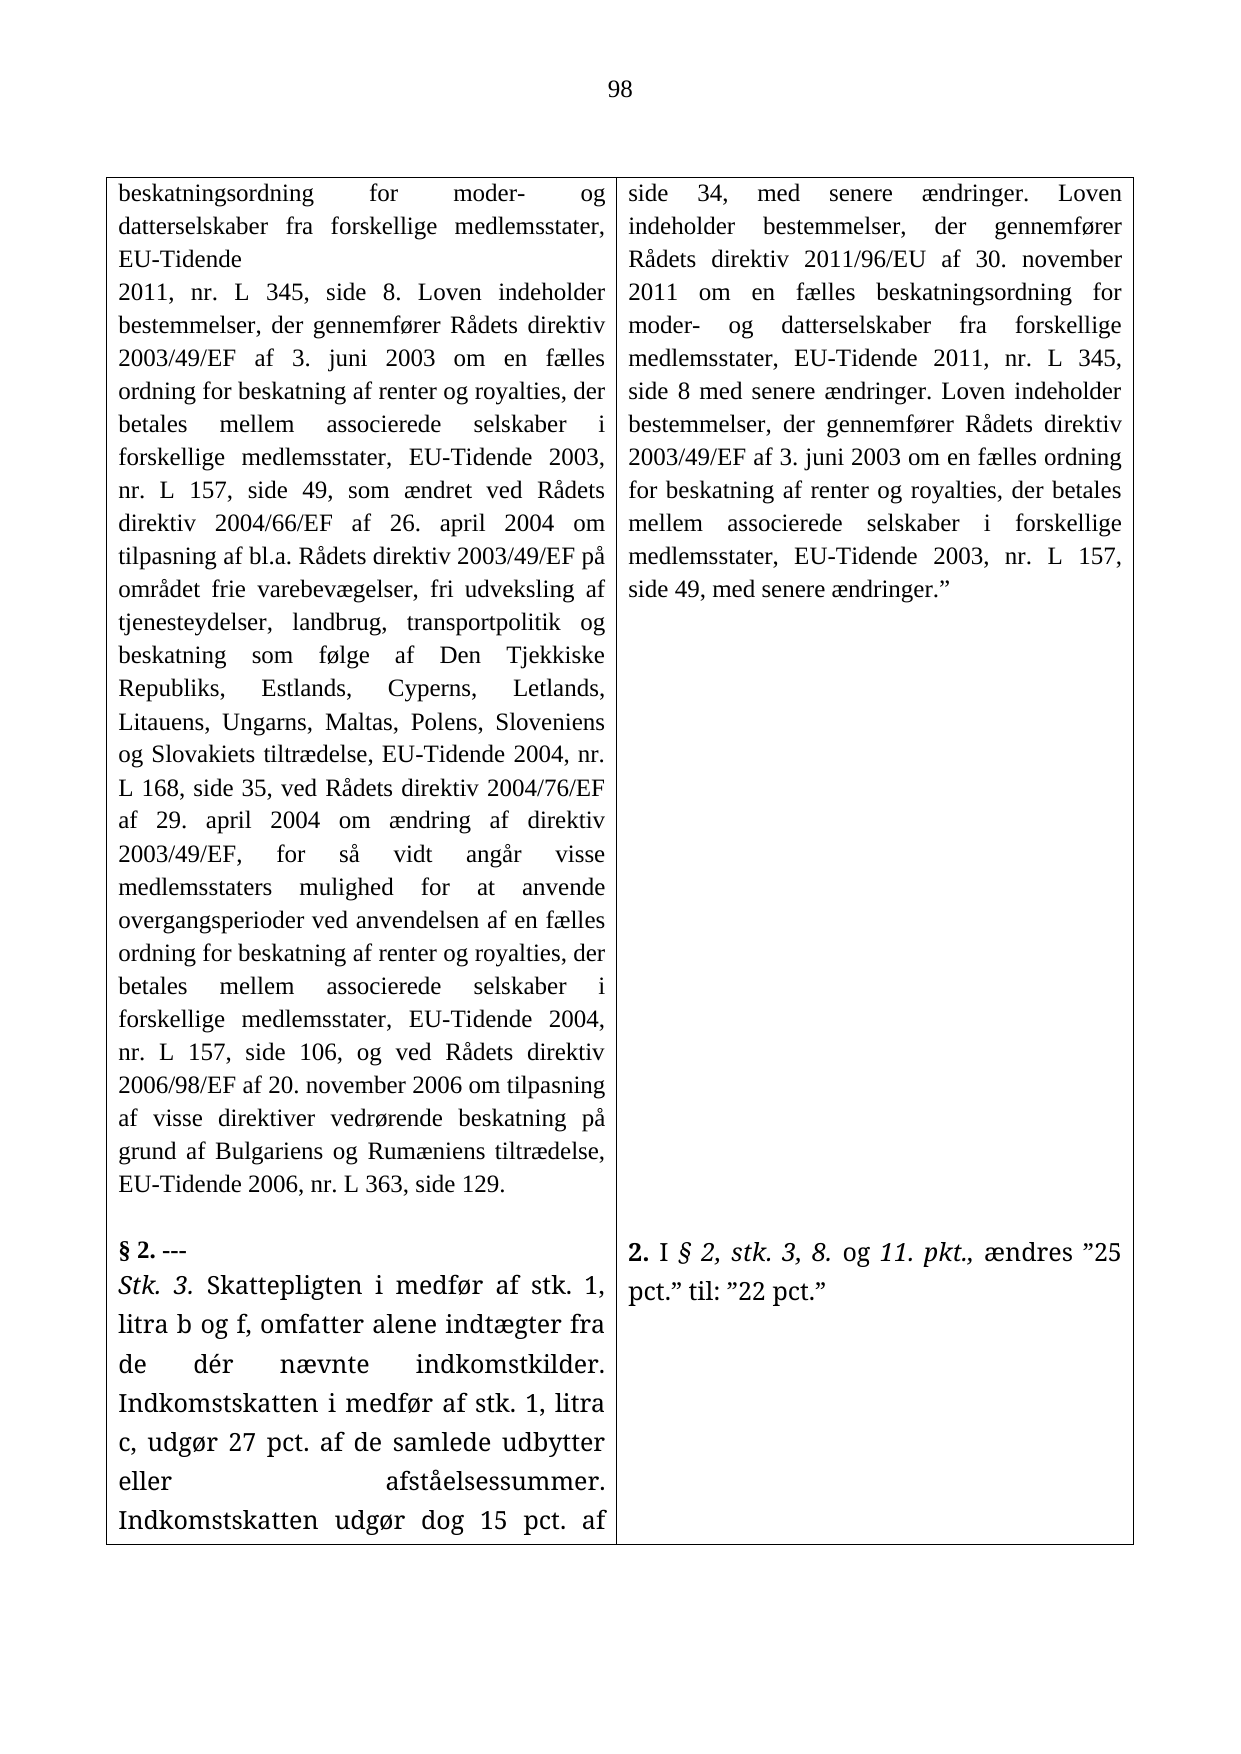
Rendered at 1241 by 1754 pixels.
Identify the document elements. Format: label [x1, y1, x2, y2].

table_cell [617, 178, 1133, 1544]
table_cell [107, 178, 616, 1544]
